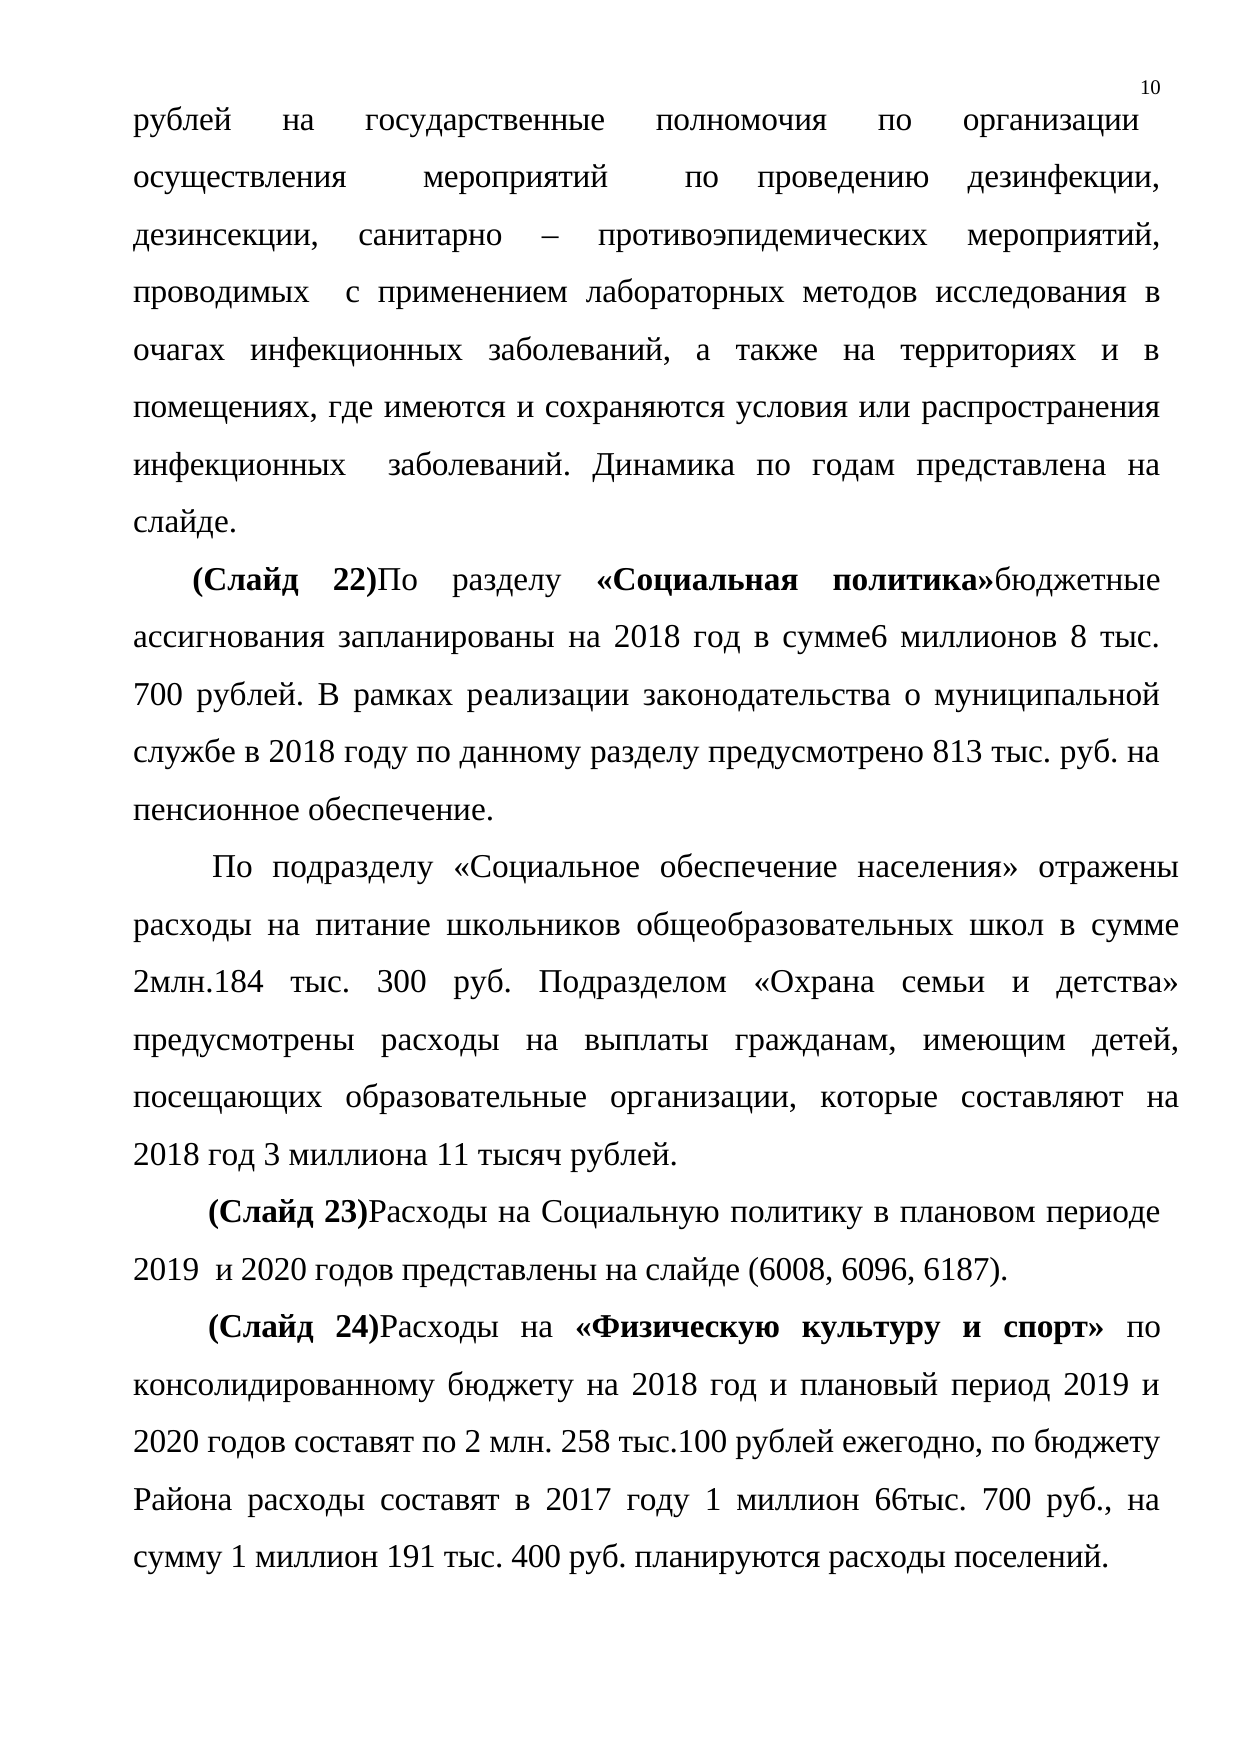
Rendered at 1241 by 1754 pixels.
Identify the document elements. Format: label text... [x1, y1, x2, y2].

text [133, 99, 1161, 540]
text (Слайд 23)Расходы на Социальную политику в плановом периоде 2019 и 2020 годов представлены на слайде (6008, 6096, 6187). [133, 1192, 1161, 1287]
text (Слайд 22)По разделу «Социальная политика»бюджетные ассигнования запланированы на 2018 год в сумме6 миллионов 8 тыс. 700 рублей. В рамках реализации законодательства о муниципальной службе в 2018 году по данному разделу предусмотрено 813 тыс. руб. на пенсионное обеспечение. [133, 559, 1161, 827]
text По подразделу «Социальное обеспечение населения» отражены расходы на питание школьников общеобразовательных школ в сумме 2млн.184 тыс. 300 руб. Подразделом «Охрана семьи и детства» предусмотрены расходы на выплаты гражданам, имеющим детей, посещающих образовательные организации, которые составляют на 2018 год 3 миллиона 11 тысяч рублей. [133, 847, 1180, 1172]
text (Слайд 24)Расходы на «Физическую культуру и спорт» по консолидированному бюджету на 2018 год и плановый период 2019 и 2020 годов составят по 2 млн. 258 тыс.100 рублей ежегодно, по бюджету Района расходы составят в 2017 году 1 миллион 66тыс. 700 руб., на сумму 1 миллион 191 тыс. 400 руб. планируются расходы поселений. [133, 1307, 1161, 1575]
